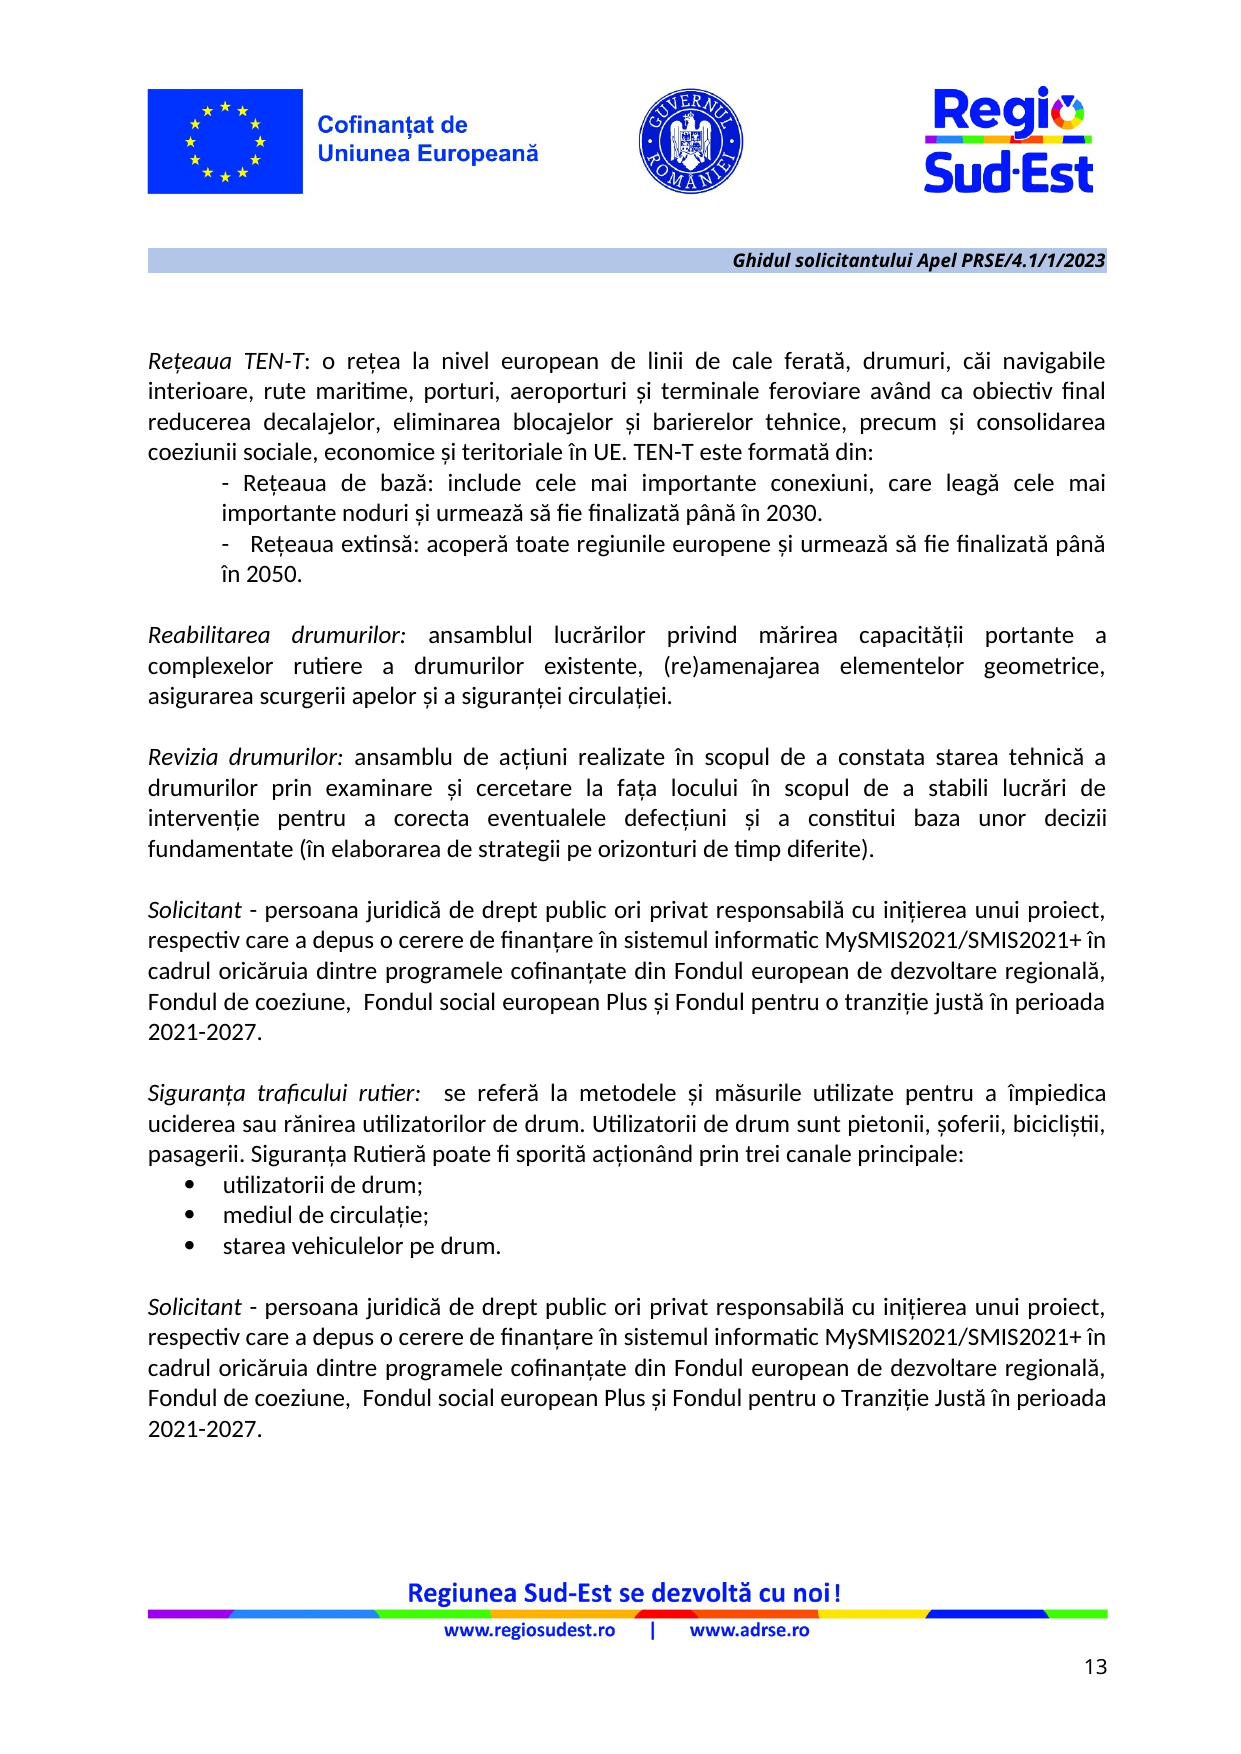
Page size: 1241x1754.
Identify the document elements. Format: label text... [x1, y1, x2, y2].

picture [147, 1582, 1108, 1640]
list utilizatorii de drum; [185, 1169, 1107, 1199]
list Solicitant - persoana juridică de drept public ori privat responsabilă cu inițierea unui proiect, respectiv care a depus o cerere de finanțare în sistemul informatic MySMIS2021/SMIS2021+ în cadrul oricăruia dintre programele cofinanțate din Fondul european de dezvoltare regională, Fondul de coeziune, Fondul social european Plus și Fondul pentru o Tranziție Justă în perioada 2021-2027. [148, 1291, 1107, 1443]
list Solicitant - persoana juridică de drept public ori privat responsabilă cu inițierea unui proiect, respectiv care a depus o cerere de finanțare în sistemul informatic MySMIS2021/SMIS2021+ în cadrul oricăruia dintre programele cofinanțate din Fondul european de dezvoltare regională, Fondul de coeziune, Fondul social european Plus și Fondul pentru o tranziție justă în perioada 2021-2027. [148, 894, 1107, 1047]
text Siguranța traficului rutier: se referă la metodele și măsurile utilizate pentru a împiedica uciderea sau rănirea utilizatorilor de drum. Utilizatorii de drum sunt pietonii, șoferii, bicicliștii, pasagerii. Siguranța Rutieră poate fi sporită acționând prin trei canale principale: [148, 1077, 1107, 1169]
text Reabilitarea drumurilor: ansamblul lucrărilor privind mărirea capacităţii portante a complexelor rutiere a drumurilor existente, (re)amenajarea elementelor geometrice, asigurarea scurgerii apelor şi a siguranţei circulaţiei. [148, 619, 1107, 711]
list starea vehiculelor pe drum. [185, 1230, 1107, 1260]
text - Rețeaua de bază: include cele mai importante conexiuni, care leagă cele mai importante noduri și urmează să fie finalizată până în 2030. [221, 467, 1107, 528]
text - Rețeaua extinsă: acoperă toate regiunile europene și urmează să fie finalizată până în 2050. [221, 528, 1107, 589]
list mediul de circulație; [185, 1199, 1107, 1230]
text Revizia drumurilor: ansamblu de acţiuni realizate în scopul de a constata starea tehnică a drumurilor prin examinare şi cercetare la faţa locului în scopul de a stabili lucrări de intervenţie pentru a corecta eventualele defecţiuni şi a constitui baza unor decizii fundamentate (în elaborarea de strategii pe orizonturi de timp diferite). [148, 742, 1107, 864]
text Rețeaua TEN-T: o rețea la nivel european de linii de cale ferată, drumuri, căi navigabile interioare, rute maritime, porturi, aeroporturi și terminale feroviare având ca obiectiv final reducerea decalajelor, eliminarea blocajelor și barierelor tehnice, precum și consolidarea coeziunii sociale, economice și teritoriale în UE. TEN-T este formată din: [148, 345, 1107, 467]
picture [147, 86, 1093, 195]
